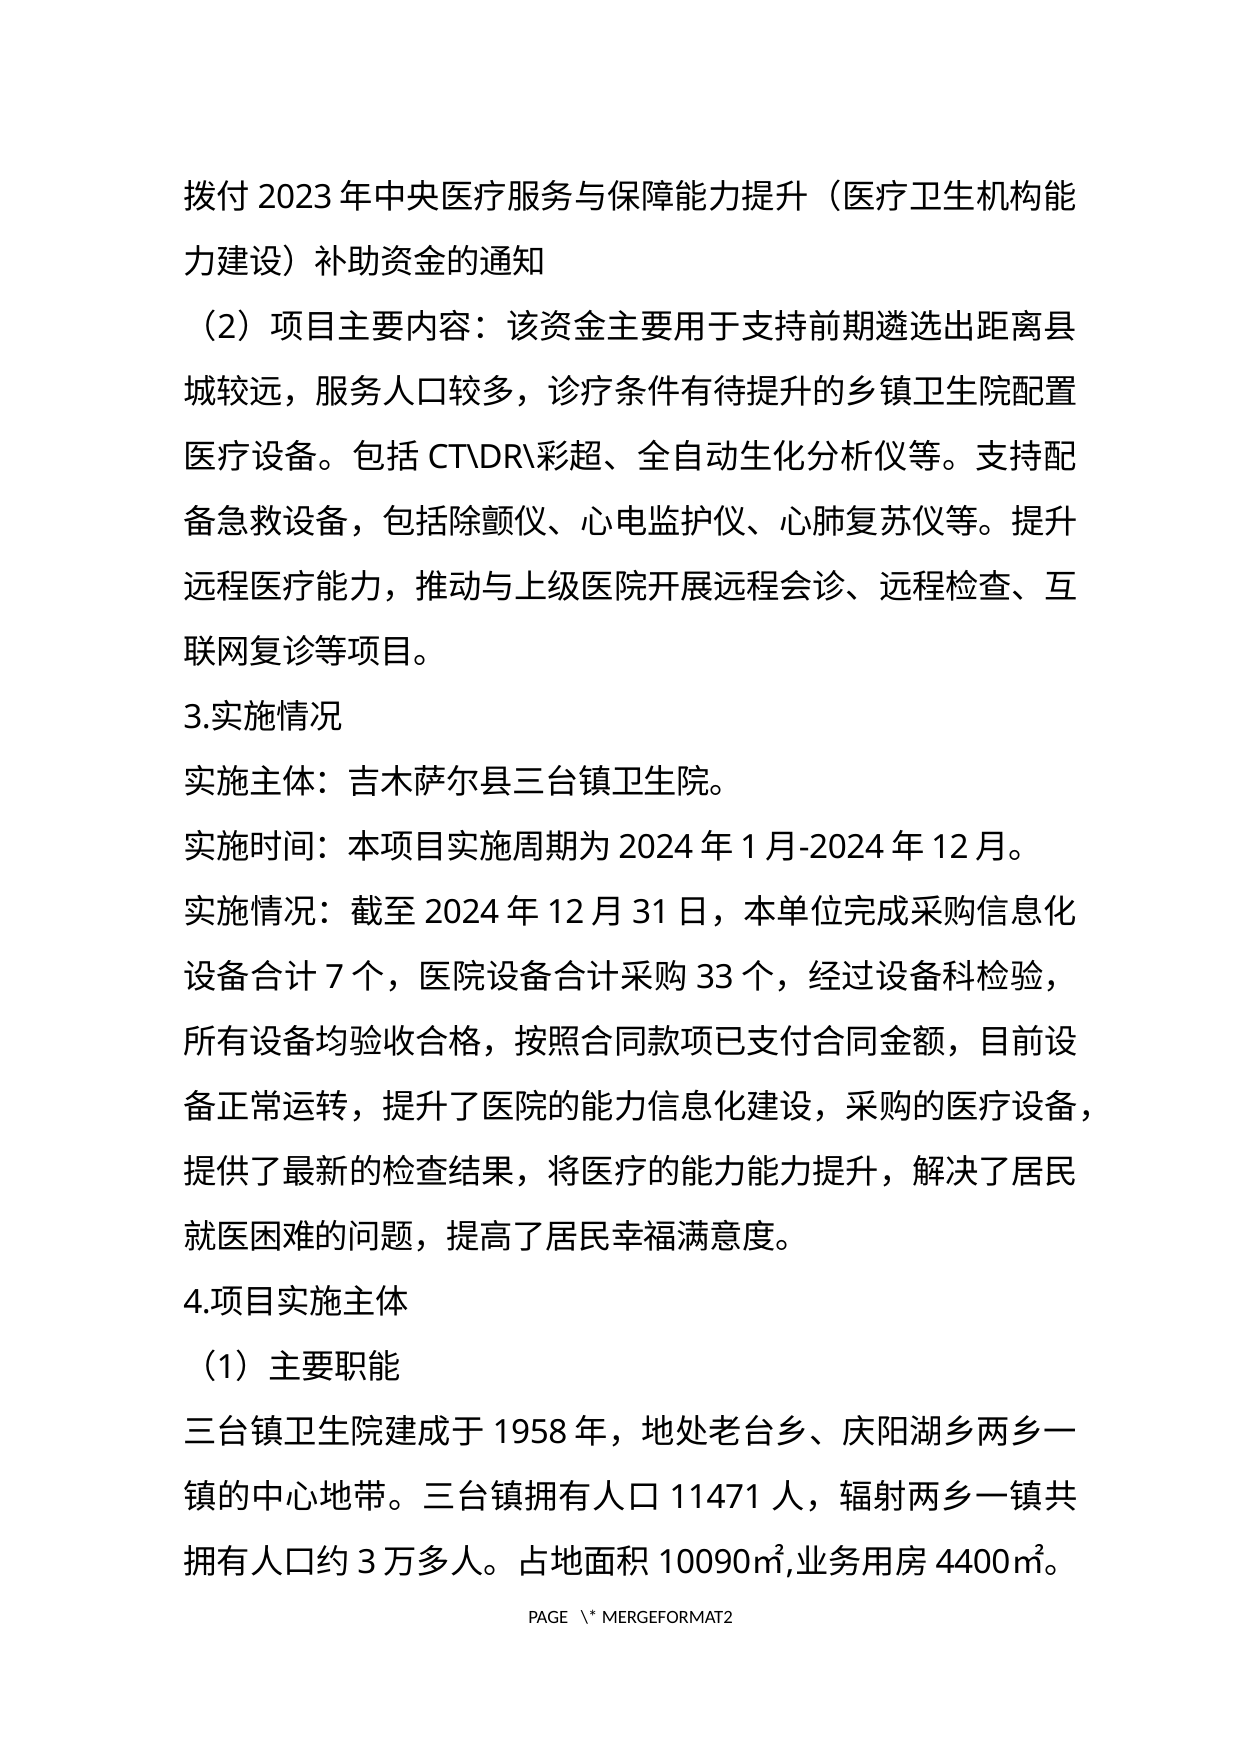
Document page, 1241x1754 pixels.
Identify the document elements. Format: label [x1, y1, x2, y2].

text [183, 162, 1078, 1592]
